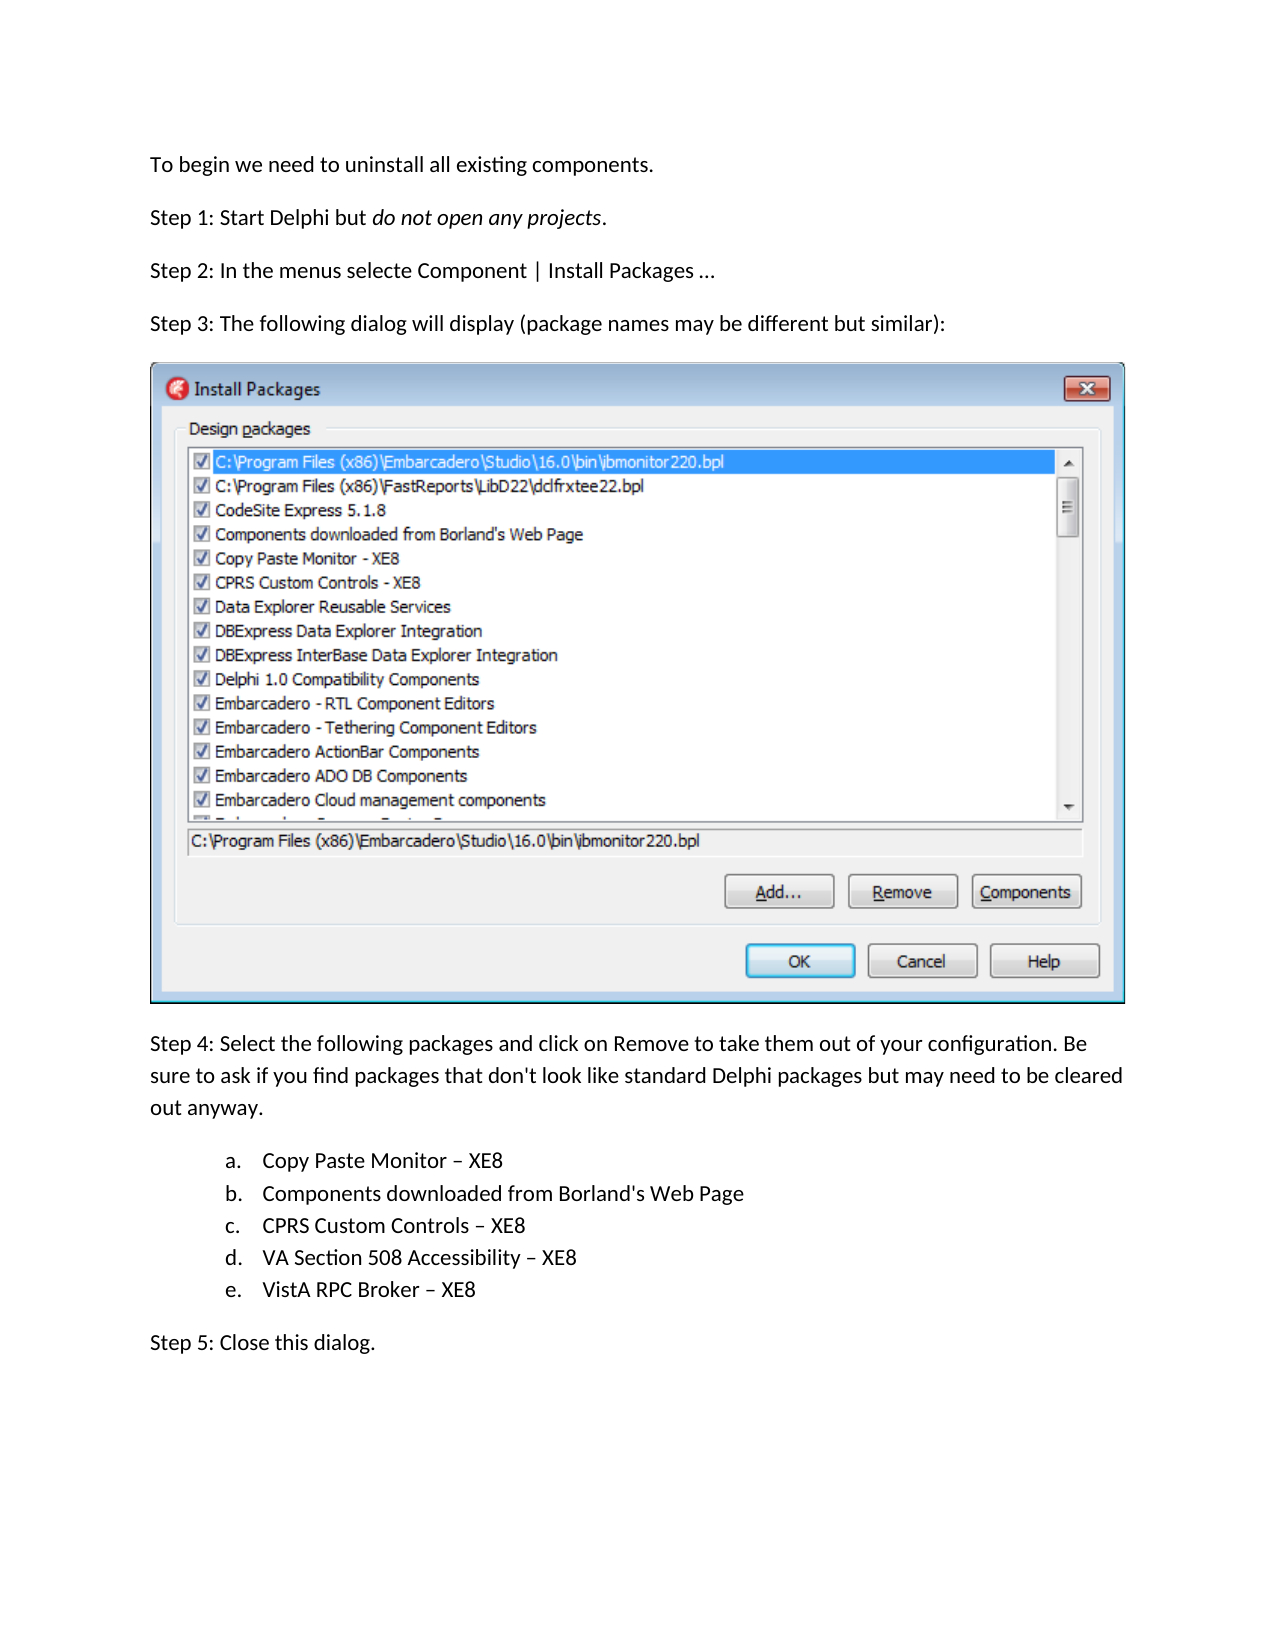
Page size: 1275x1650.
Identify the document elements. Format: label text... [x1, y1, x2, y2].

list CPRS Custom Controls – XE8 [225, 1211, 1125, 1239]
text Step 2: In the menus selecte Component | Install Packages … [150, 256, 1125, 284]
text Step 5: Close this dialog. [150, 1328, 1125, 1356]
text Step 3: The following dialog will display (package names may be different but similar): [150, 309, 1125, 337]
list Components downloaded from Borland's Web Page [225, 1179, 1125, 1207]
list Copy Paste Monitor – XE8 [225, 1146, 1125, 1174]
list VA Section 508 Accessibility – XE8 [225, 1243, 1125, 1271]
text To begin we need to uninstall all existing components. [150, 150, 1125, 178]
text Step 4: Select the following packages and click on Remove to take them out of your configuration. Be sure to ask if you find packages that don't look like standard Delphi packages but may need to be cleared out anyway. [150, 1029, 1125, 1121]
text Step 1: Start Delphi but do not open any projects. [150, 203, 1125, 231]
picture [150, 362, 1125, 1004]
list VistA RPC Broker – XE8 [225, 1275, 1125, 1303]
